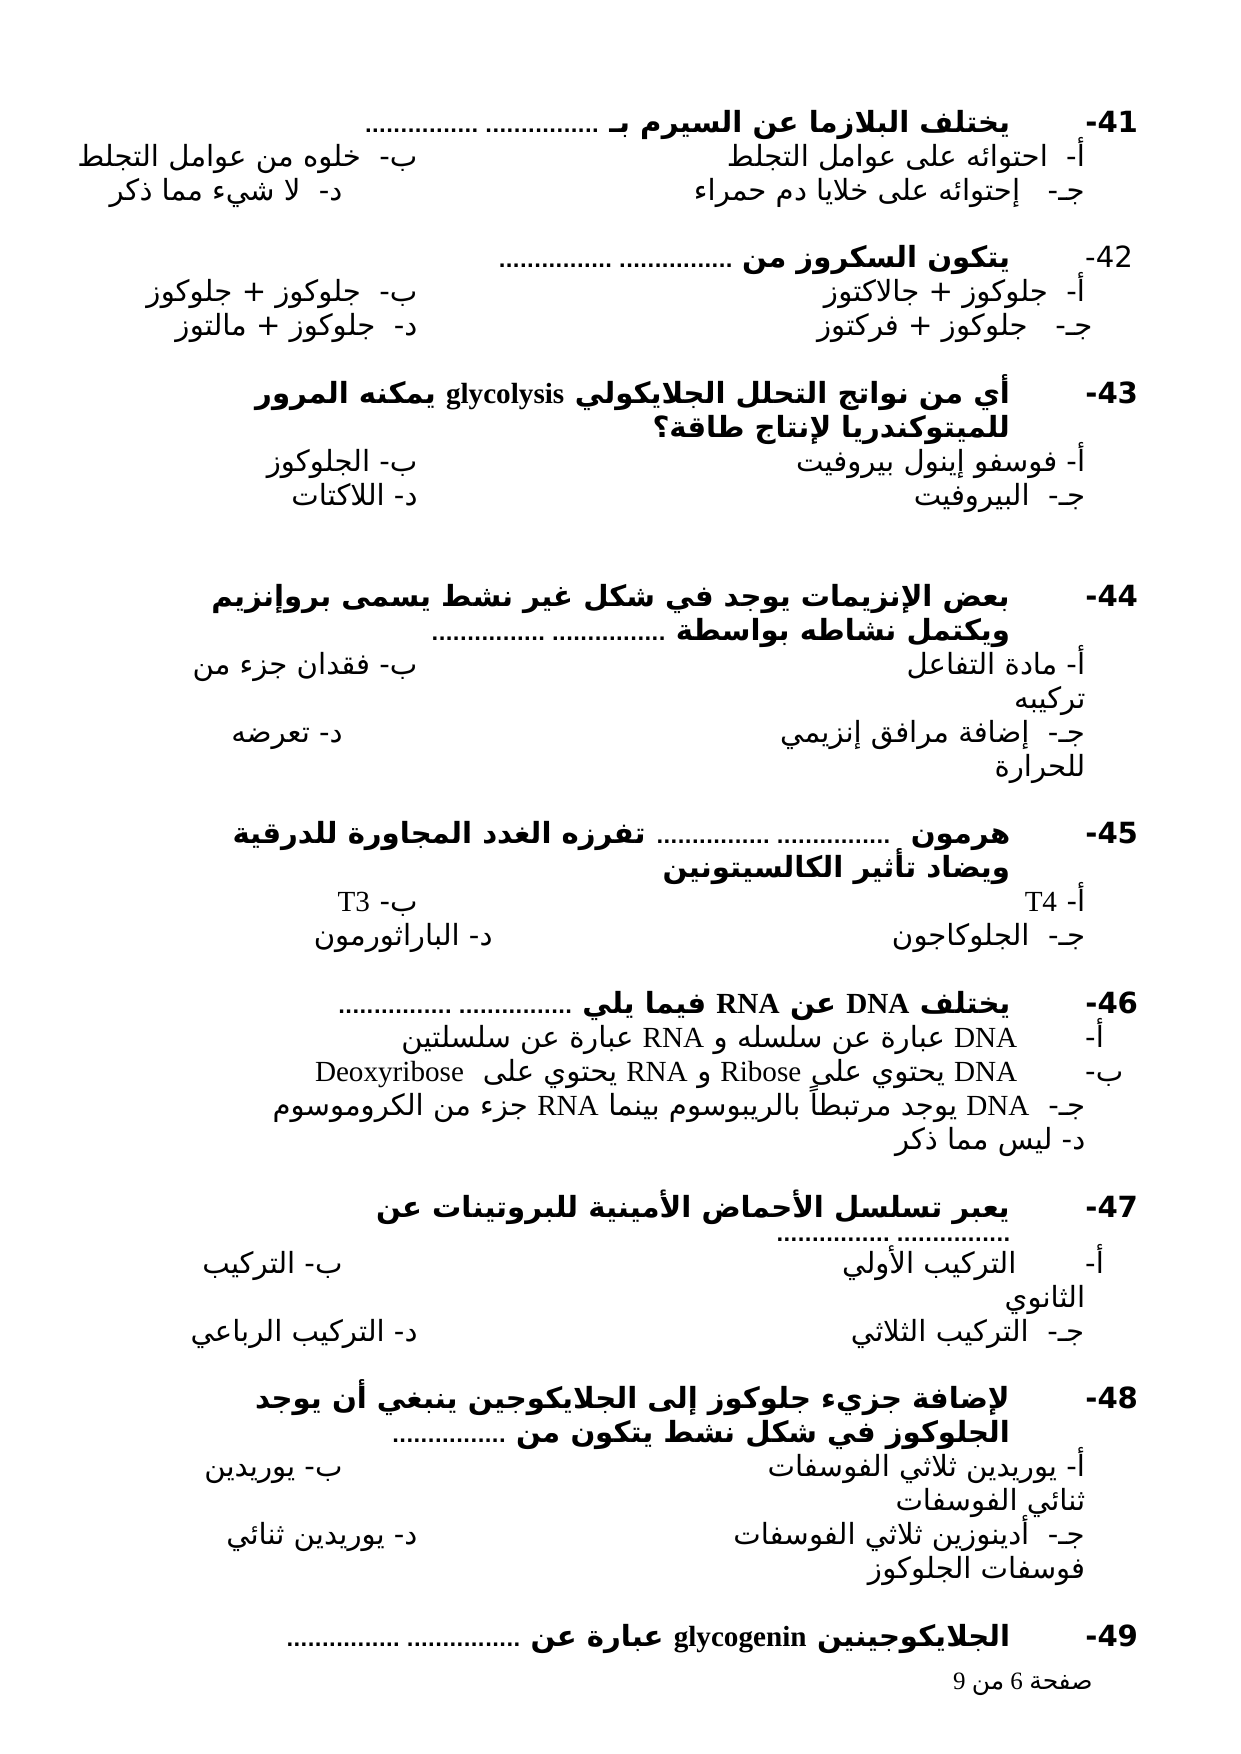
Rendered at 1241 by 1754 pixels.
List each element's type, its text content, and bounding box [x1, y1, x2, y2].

text جـ- إضافة مرافق إنزيمي د- تعرضه للحرارة [148, 715, 1085, 783]
text جـ- التركيب الثلاثي د- التركيب الرباعي [148, 1314, 1085, 1348]
text جـ- DNA يوجد مرتبطاً بالريبوسوم بينما RNA جزء من الكروموسوم [148, 1088, 1085, 1123]
list DNA يحتوي على Ribose و RNA يحتوي على Deoxyribose [148, 1054, 1085, 1088]
list يختلف البلازما عن السيرم بـ ................ ................ [54, 105, 1085, 139]
text أ- فوسفو إينول بيروفيت ب- الجلوكوز [148, 444, 1085, 478]
text جـ- أدينوزين ثلاثي الفوسفات د- يوريدين ثنائي فوسفات الجلوكوز [148, 1517, 1085, 1585]
text أ- جلوكوز + جالاكتوز ب- جلوكوز + جلوكوز [54, 274, 1085, 308]
text أ- T4 ب- T3 [148, 884, 1085, 918]
text جـ- إحتوائه على خلايا دم حمراء د- لا شيء مما ذكر [54, 173, 1085, 207]
text جـ- جلوكوز + فركتوز د- جلوكوز + مالتوز [54, 308, 1092, 342]
text د- ليس مما ذكر [148, 1123, 1085, 1157]
list يختلف DNA عن RNA فيما يلي ................ ................ [148, 986, 1085, 1020]
list DNA عبارة عن سلسله و RNA عبارة عن سلسلتين [148, 1020, 1085, 1054]
list الجلايكوجينين glycogenin عبارة عن ................ ................ [148, 1619, 1085, 1653]
text أ- احتوائه على عوامل التجلط ب- خلوه من عوامل التجلط [54, 139, 1085, 173]
text جـ- الجلوكاجون د- الباراثورمون [148, 918, 1085, 952]
list يتكون السكروز من ................ ................ [54, 241, 1085, 274]
list بعض الإنزيمات يوجد في شكل غير نشط يسمى بروإنزيم ويكتمل نشاطه بواسطة ................ ................ [148, 579, 1085, 647]
list لإضافة جزيء جلوكوز إلى الجلايكوجين ينبغي أن يوجد الجلوكوز في شكل نشط يتكون من ................ [148, 1381, 1085, 1449]
list هرمون ................ ................ تفرزه الغدد المجاورة للدرقية ويضاد تأثير الكالسيتونين [148, 816, 1085, 884]
text جـ- البيروفيت د- اللاكتات [148, 478, 1085, 512]
text أ- يوريدين ثلاثي الفوسفات ب- يوريدين ثنائي الفوسفات [148, 1449, 1085, 1517]
list يعبر تسلسل الأحماض الأمينية للبروتينات عن ................ ................ [148, 1190, 1085, 1246]
text أ- مادة التفاعل ب- فقدان جزء من تركيبه [148, 647, 1085, 715]
list التركيب الأولي ب- التركيب الثانوي [148, 1246, 1085, 1314]
list أي من نواتج التحلل الجلايكولي glycolysis يمكنه المرور للميتوكندريا لإنتاج طاقة؟ [148, 376, 1085, 444]
